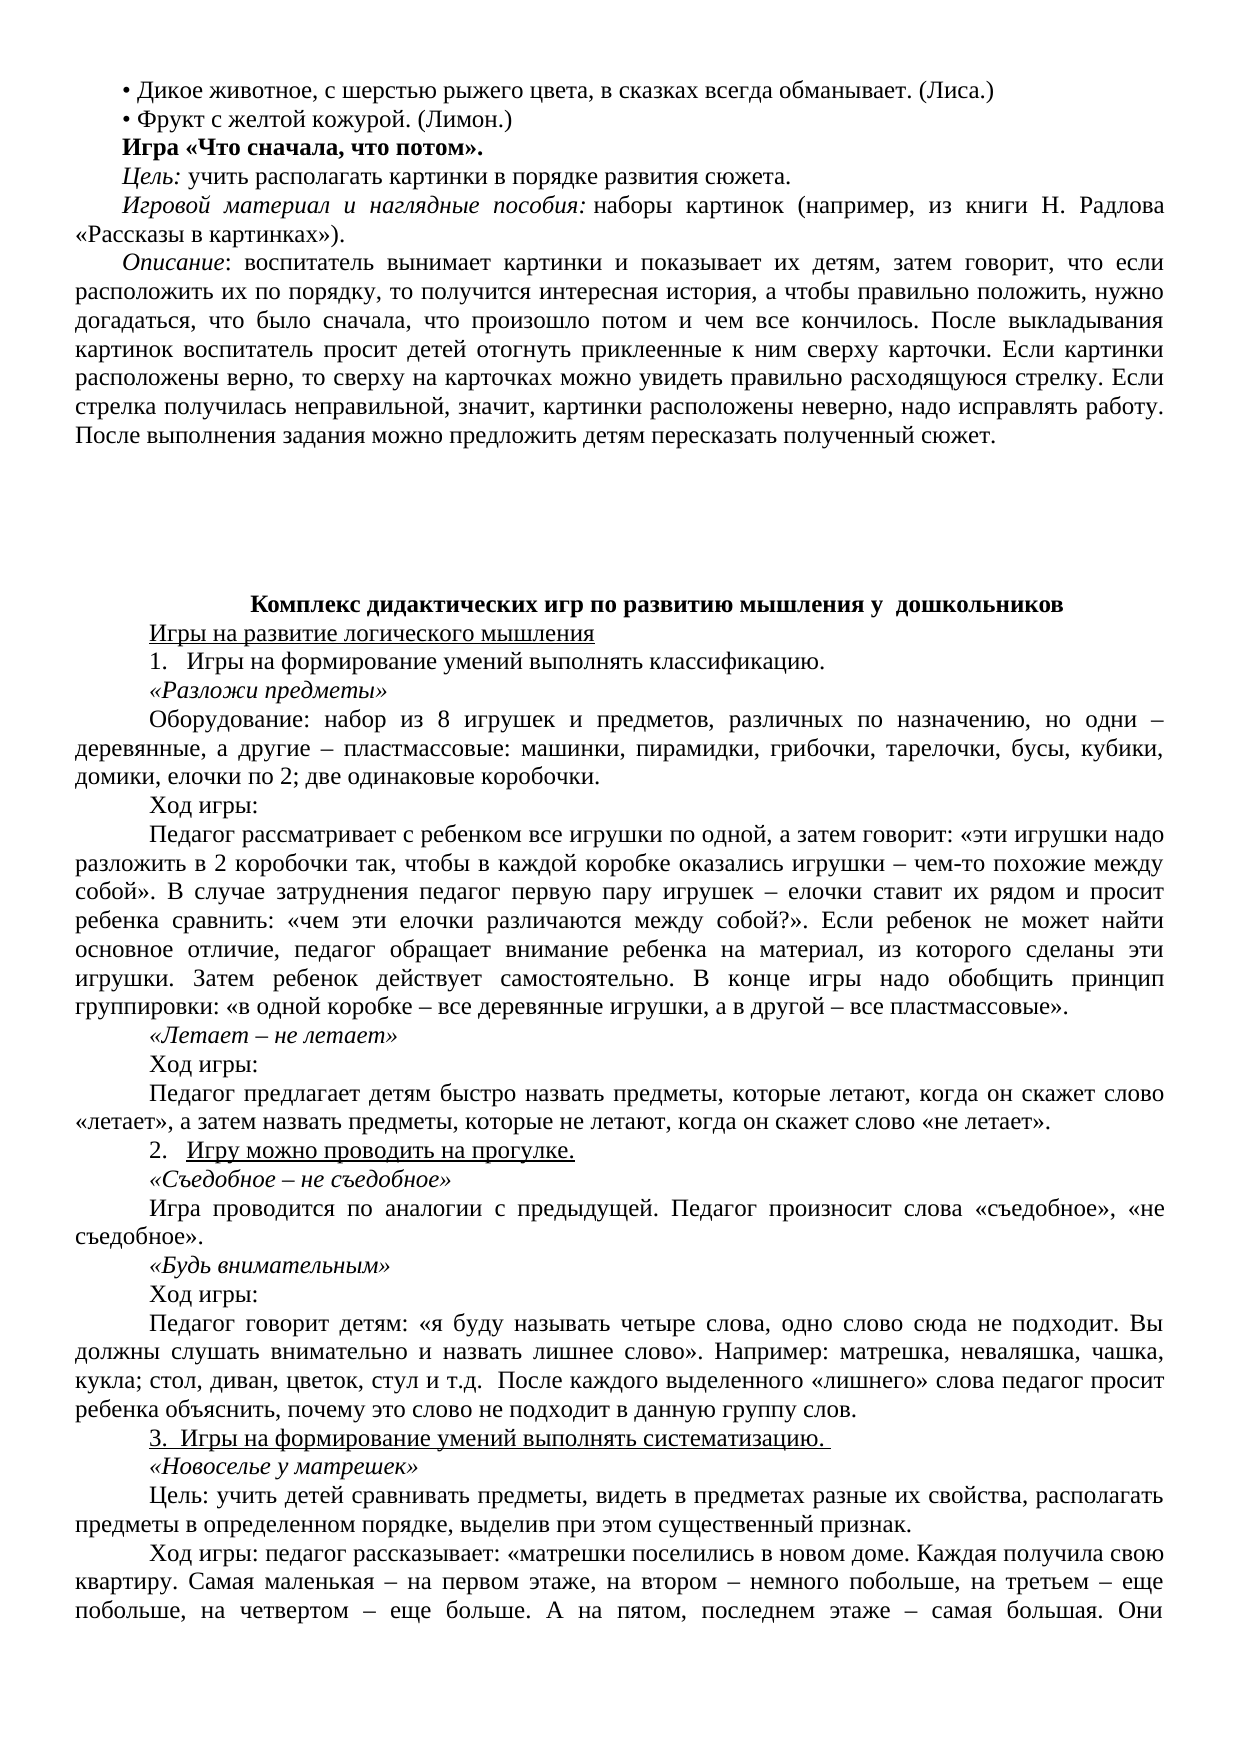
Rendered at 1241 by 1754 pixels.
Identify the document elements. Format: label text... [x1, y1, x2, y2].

text Игра «Что сначала, что потом». [75, 132, 1165, 161]
text Игры на развитие логического мышления [75, 618, 1165, 646]
text Педагог рассматривает с ребенком все игрушки по одной, а затем говорит: «эти игрушки надо разложить в 2 коробочки так, чтобы в каждой коробке оказались игрушки – чем-то похожие между собой». В случае затруднения педагог первую пару игрушек – елочки ставит их рядом и просит ребенка сравнить: «чем эти елочки различаются между собой?». Если ребенок не может найти основное отличие, педагог обращает внимание ребенка на материал, из которого сделаны эти игрушки. Затем ребенок действует самостоятельно. В конце игры надо обобщить принцип группировки: «в одной коробке – все деревянные игрушки, а в другой – все пластмассовые». [75, 819, 1165, 1020]
text «Будь внимательным» [75, 1250, 1165, 1279]
text Ход игры: [75, 790, 1165, 819]
text Ход игры: [75, 1049, 1165, 1078]
text «Разложи предметы» [149, 675, 1165, 704]
text Цель: учить детей сравнивать предметы, видеть в предметах разные их свойства, располагать предметы в определенном порядке, выделив при этом существенный признак. [75, 1480, 1165, 1538]
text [75, 1538, 1165, 1624]
text Педагог предлагает детям быстро назвать предметы, которые летают, когда он скажет слово «летает», а затем назвать предметы, которые не летают, когда он скажет слово «не летает». [75, 1078, 1165, 1135]
text Комплекс дидактических игр по развитию мышления у дошкольников [75, 589, 1165, 618]
text «Съедобное – не съедобное» [75, 1164, 1165, 1193]
text Оборудование: набор из 8 игрушек и предметов, различных по назначению, но одни – деревянные, а другие – пластмассовые: машинки, пирамидки, грибочки, тарелочки, бусы, кубики, домики, елочки по 2; две одинаковые коробочки. [75, 704, 1165, 790]
text • Дикое животное, с шерстью рыжего цвета, в сказках всегда обманывает. (Лиса.) [75, 75, 1165, 104]
text 3. Игры на формирование умений выполнять систематизацию. [75, 1423, 1165, 1451]
text Цель: учить располагать картинки в порядке развития сюжета. [75, 161, 1165, 190]
text • Фрукт с желтой кожурой. (Лимон.) [75, 104, 1165, 132]
text Педагог говорит детям: «я буду называть четыре слова, одно слово сюда не подходит. Вы должны слушать внимательно и назвать лишнее слово». Например: матрешка, неваляшка, чашка, кукла; стол, диван, цветок, стул и т.д. После каждого выделенного «лишнего» слова педагог просит ребенка объяснить, почему это слово не подходит в данную группу слов. [75, 1308, 1165, 1423]
text «Летает – не летает» [75, 1020, 1165, 1049]
text Игровой материал и наглядные пособия: наборы картинок (например, из книги Н. Радлова «Рассказы в картинках»). [75, 190, 1165, 247]
list Игру можно проводить на прогулке. [149, 1135, 1165, 1164]
text Игра проводится по аналогии с предыдущей. Педагог произносит слова «съедобное», «не съедобное». [75, 1193, 1165, 1250]
text Описание: воспитатель вынимает картинки и показывает их детям, затем говорит, что если расположить их по порядку, то получится интересная история, а чтобы правильно положить, нужно догадаться, что было сначала, что произошло потом и чем все кончилось. После выкладывания картинок воспитатель просит детей отогнуть приклеенные к ним сверху карточки. Если картинки расположены верно, то сверху на карточках можно увидеть правильно расходящуюся стрелку. Если стрелка получилась неправильной, значит, картинки расположены неверно, надо исправлять работу. После выполнения задания можно предложить детям пересказать полученный сюжет. [75, 247, 1165, 449]
list Игры на формирование умений выполнять классификацию. [149, 646, 1165, 675]
text Ход игры: [75, 1279, 1165, 1308]
text «Новоселье у матрешек» [75, 1451, 1165, 1480]
